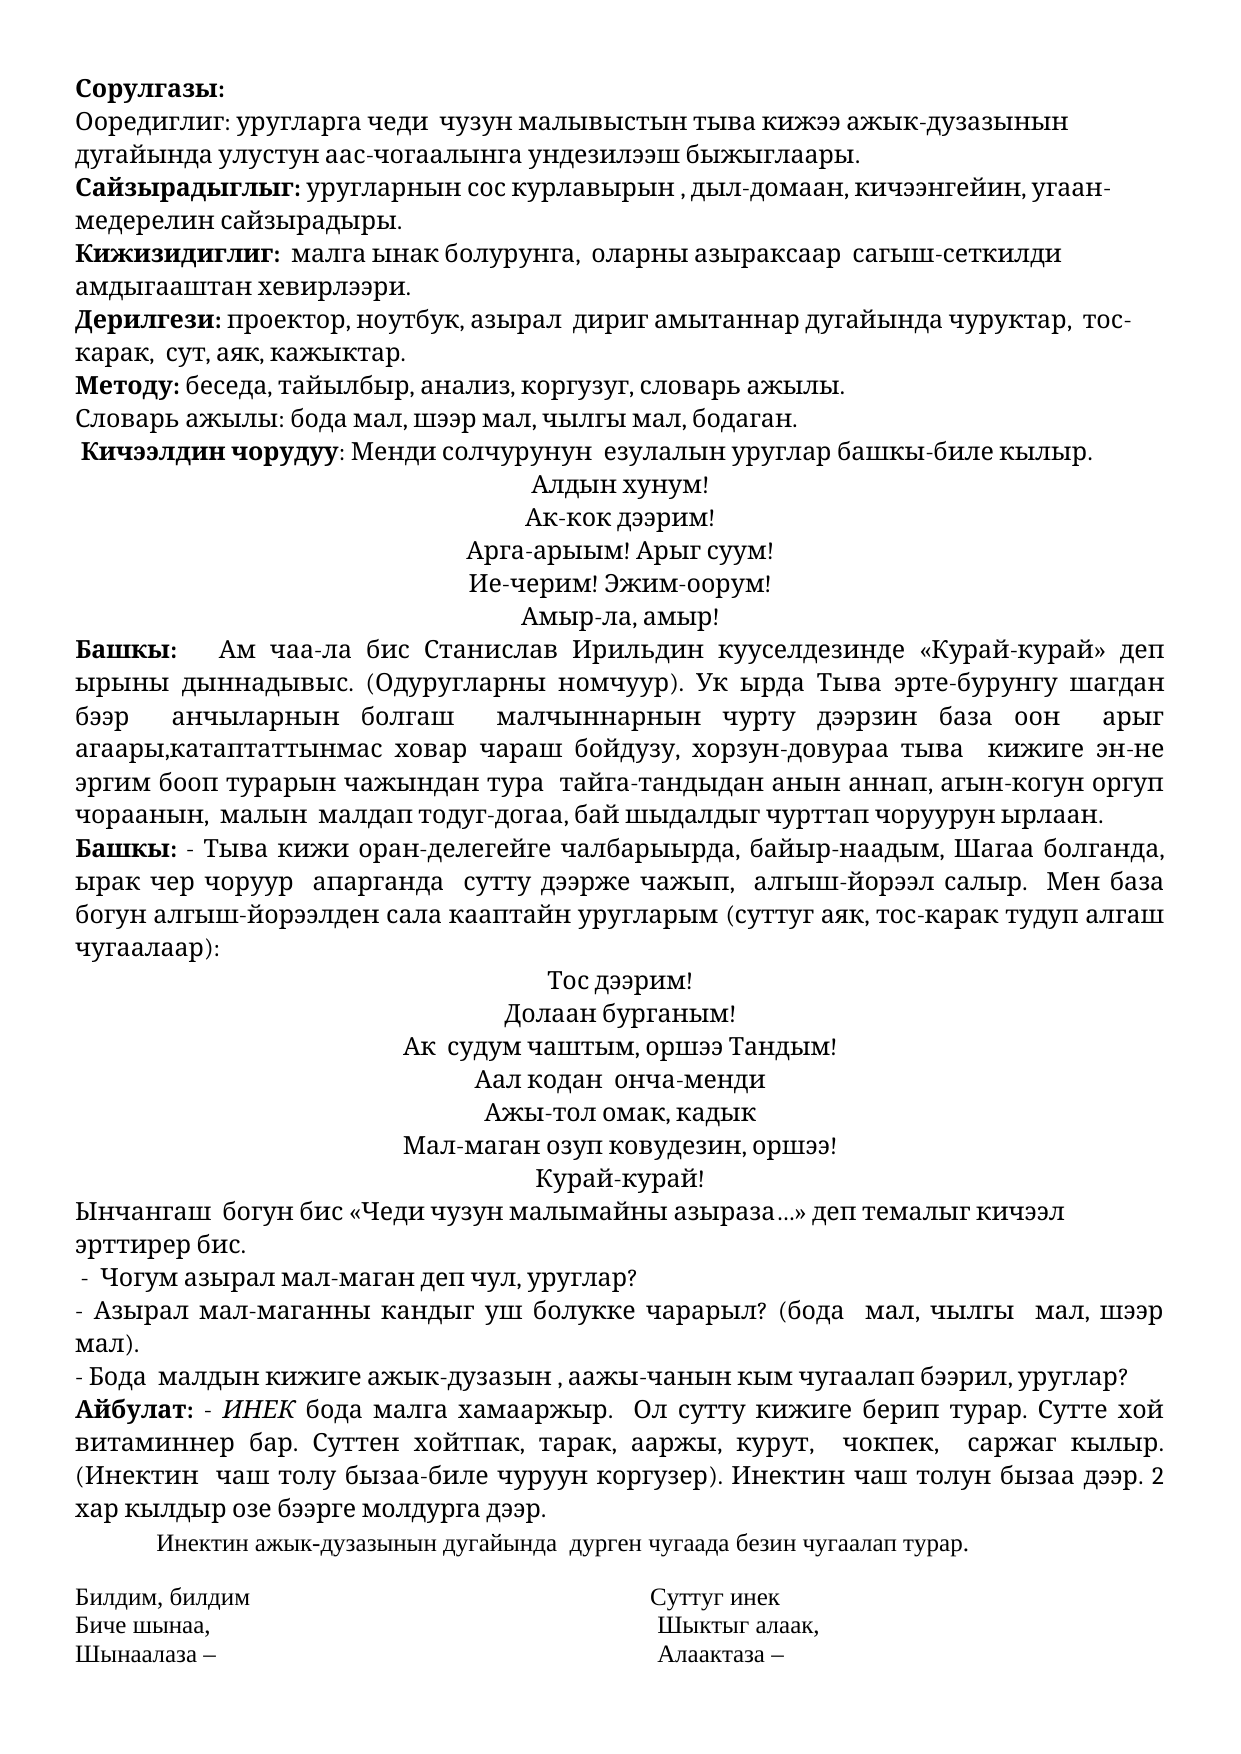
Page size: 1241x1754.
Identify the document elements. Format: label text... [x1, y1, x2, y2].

text Сорулгазы: [75, 75, 1165, 104]
text Башкы: Ам чаа-ла бис Станислав Ирильдин кууселдезинде «Курай-курай» деп ырыны дыннадывыс. (Одуругларны номчуур). Ук ырда Тыва эрте-бурунгу шагдан бээр анчыларнын болгаш малчыннарнын чурту дээрзин база оон арыг агаары,катаптаттынмас ховар чараш бойдузу, хорзун-довураа тыва кижиге эн-не эргим бооп турарын чажындан тура тайга-тандыдан анын аннап, агын-когун оргуп чораанын, малын малдап тодуг-догаа, бай шыдалдыг чурттап чоруурун ырлаан. [75, 636, 1165, 830]
text Ие-черим! Эжим-оорум! [75, 570, 1165, 599]
text Кижизидиглиг: малга ынак болурунга, оларны азыраксаар сагыш-сеткилди амдыгааштан хевирлээри. [75, 240, 1165, 302]
text Сайзырадыглыг: уругларнын сос курлавырын , дыл-домаан, кичээнгейин, угаан-медерелин сайзырадыры. [75, 174, 1165, 236]
text Алдын хунум! [75, 471, 1165, 500]
text - Чогум азырал мал-маган деп чул, уруглар? [75, 1264, 1165, 1292]
text Инектин ажык-дузазынын дугайында дурген чугаада безин чугаалап турар. [75, 1528, 1165, 1557]
text Шыктыг алаак, [657, 1611, 1165, 1639]
text Ооредиглиг: уругларга чеди чузун малывыстын тыва кижээ ажык-дузазынын дугайында улустун аас-чогаалынга ундезилээш быжыглаары. [75, 108, 1165, 170]
text Шынаалаза – [75, 1639, 583, 1668]
text Алаактаза – [657, 1639, 1165, 1668]
text Ынчангаш богун бис «Чеди чузун малымайны азыраза…» деп темалыг кичээл эрттирер бис. [75, 1198, 1165, 1259]
text Словарь ажылы: бода мал, шээр мал, чылгы мал, бодаган. [75, 405, 1165, 434]
text Башкы: - Тыва кижи оран-делегейге чалбарыырда, байыр-наадым, Шагаа болганда, ырак чер чоруур апарганда сутту дээрже чажып, алгыш-йорээл салыр. Мен база богун алгыш-йорээлден сала кааптайн уругларым (суттуг аяк, тос-карак тудуп алгаш чугаалаар): [75, 834, 1165, 962]
text Мал-маган озуп ковудезин, оршээ! [75, 1132, 1165, 1160]
text Билдим, билдим Суттуг инек [75, 1582, 1165, 1611]
text Кичээлдин чорудуу: Менди солчурунун езулалын уруглар башкы-биле кылыр. [75, 438, 1165, 467]
text Курай-курай! [75, 1165, 1165, 1193]
text - Бода малдын кижиге ажык-дузазын , аажы-чанын кым чугаалап бээрил, уруглар? [75, 1363, 1165, 1392]
text Айбулат: - ИНЕК бода малга хамааржыр. Ол сутту кижиге берип турар. Сутте хой витаминнер бар. Суттен хойтпак, тарак, ааржы, курут, чокпек, саржаг кылыр. (Инектин чаш толу бызаа-биле чуруун коргузер). Инектин чаш толун бызаа дээр. 2 хар кылдыр озе бээрге молдурга дээр. [75, 1396, 1165, 1524]
text Ак-кок дээрим! [75, 504, 1165, 533]
text - Азырал мал-маганны кандыг уш болукке чарарыл? (бода мал, чылгы мал, шээр мал). [75, 1297, 1165, 1358]
text Арга-арыым! Арыг суум! [75, 537, 1165, 566]
text Тос дээрим! [75, 967, 1165, 995]
text Биче шынаа, [75, 1611, 583, 1639]
text Дерилгези: проектор, ноутбук, азырал дириг амытаннар дугайында чуруктар, тос-карак, сут, аяк, кажыктар. [75, 306, 1165, 368]
text Долаан бурганым! [75, 999, 1165, 1028]
text Ажы-тол омак, кадык [75, 1099, 1165, 1127]
text Аал кодан онча-менди [75, 1066, 1165, 1094]
text Ак судум чаштым, оршээ Тандым! [75, 1033, 1165, 1061]
text Амыр-ла, амыр! [75, 603, 1165, 632]
text Методу: беседа, тайылбыр, анализ, коргузуг, словарь ажылы. [75, 372, 1165, 401]
